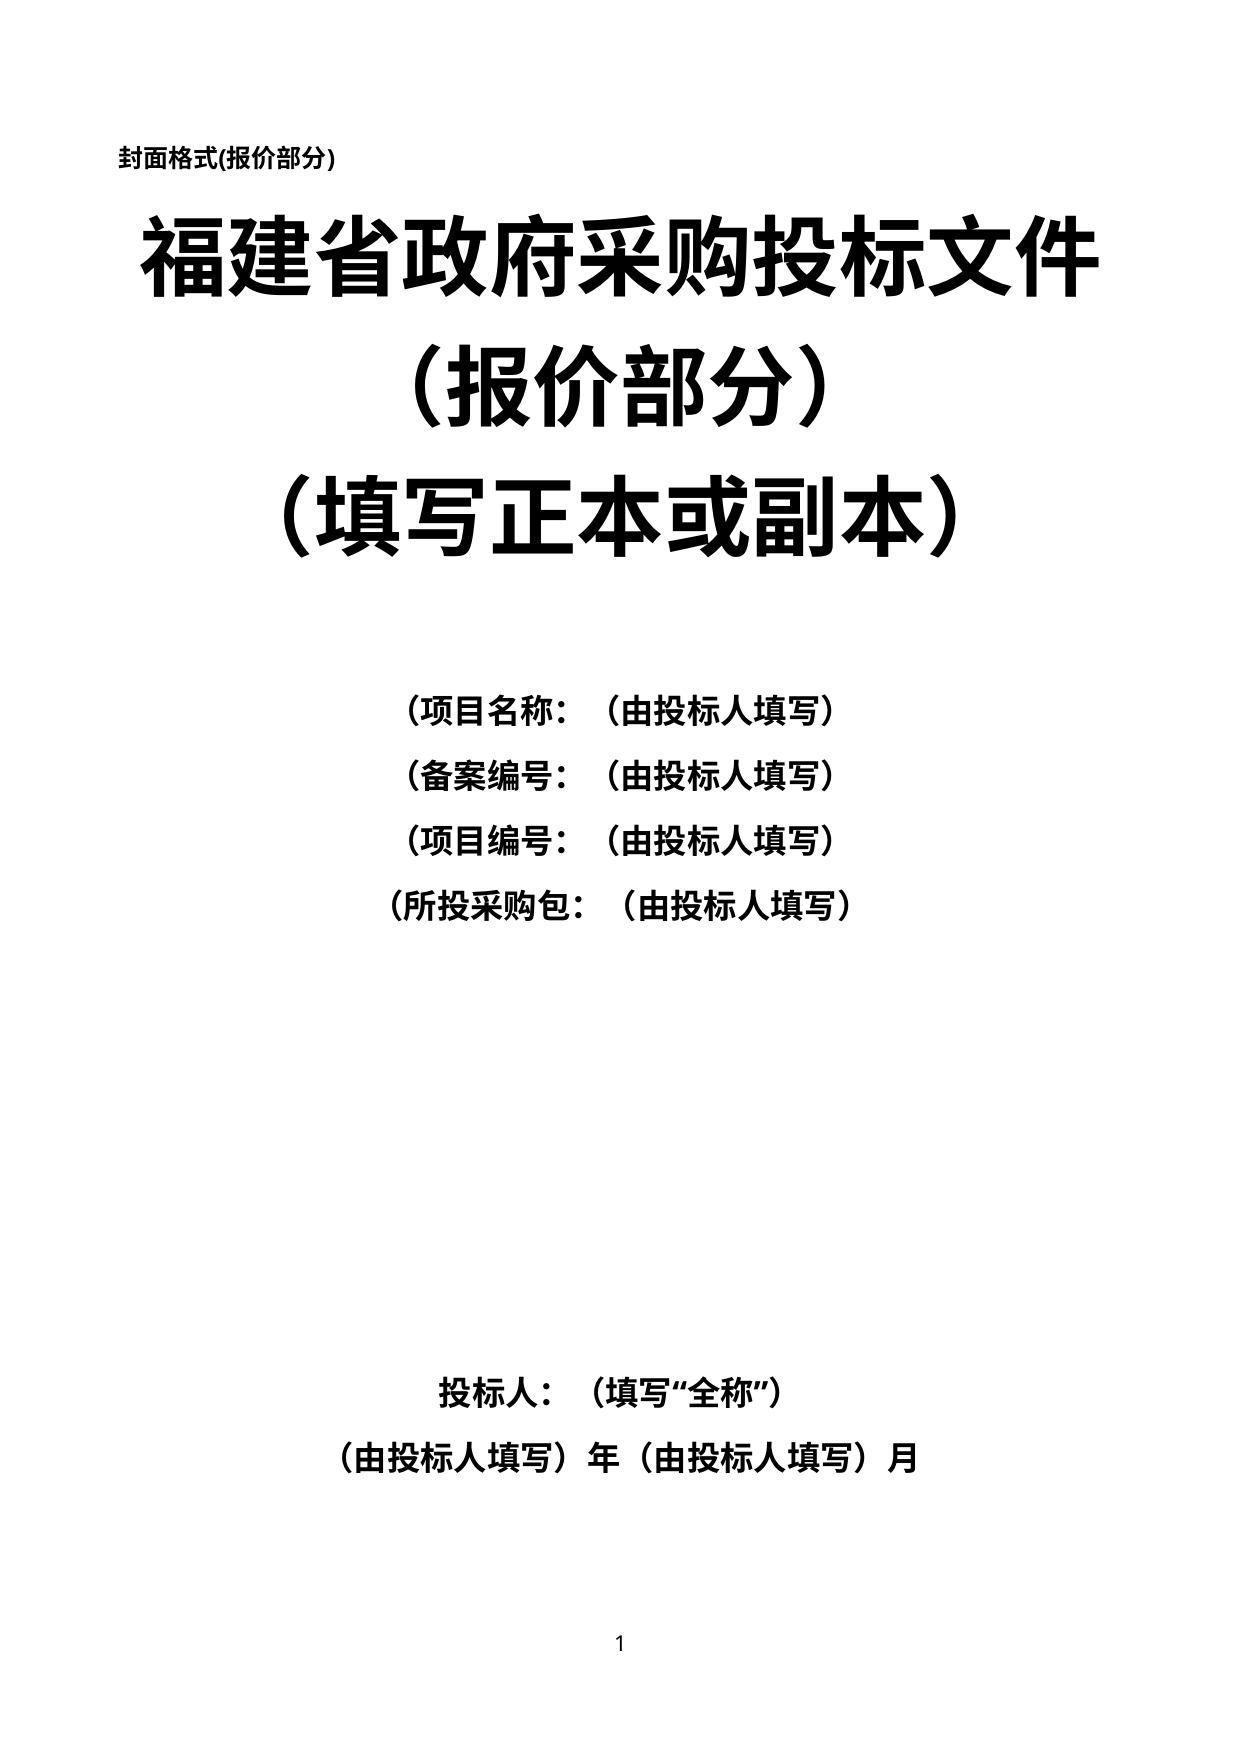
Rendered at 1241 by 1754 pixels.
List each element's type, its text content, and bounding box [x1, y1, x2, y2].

text （项目名称：（由投标人填写） [118, 678, 1122, 743]
text （由投标人填写）年（由投标人填写）月 [118, 1425, 1122, 1490]
text 福建省政府采购投标文件 [118, 190, 1122, 320]
text 投标人：（填写“全称”） [118, 1360, 1122, 1425]
text （报价部分） （填写正本或副本） [118, 320, 1122, 613]
text （项目编号：（由投标人填写） [118, 808, 1122, 873]
text 封面格式(报价部分) [118, 125, 1122, 190]
text （所投采购包：（由投标人填写） [118, 873, 1122, 1035]
text （备案编号：（由投标人填写） [118, 743, 1122, 808]
